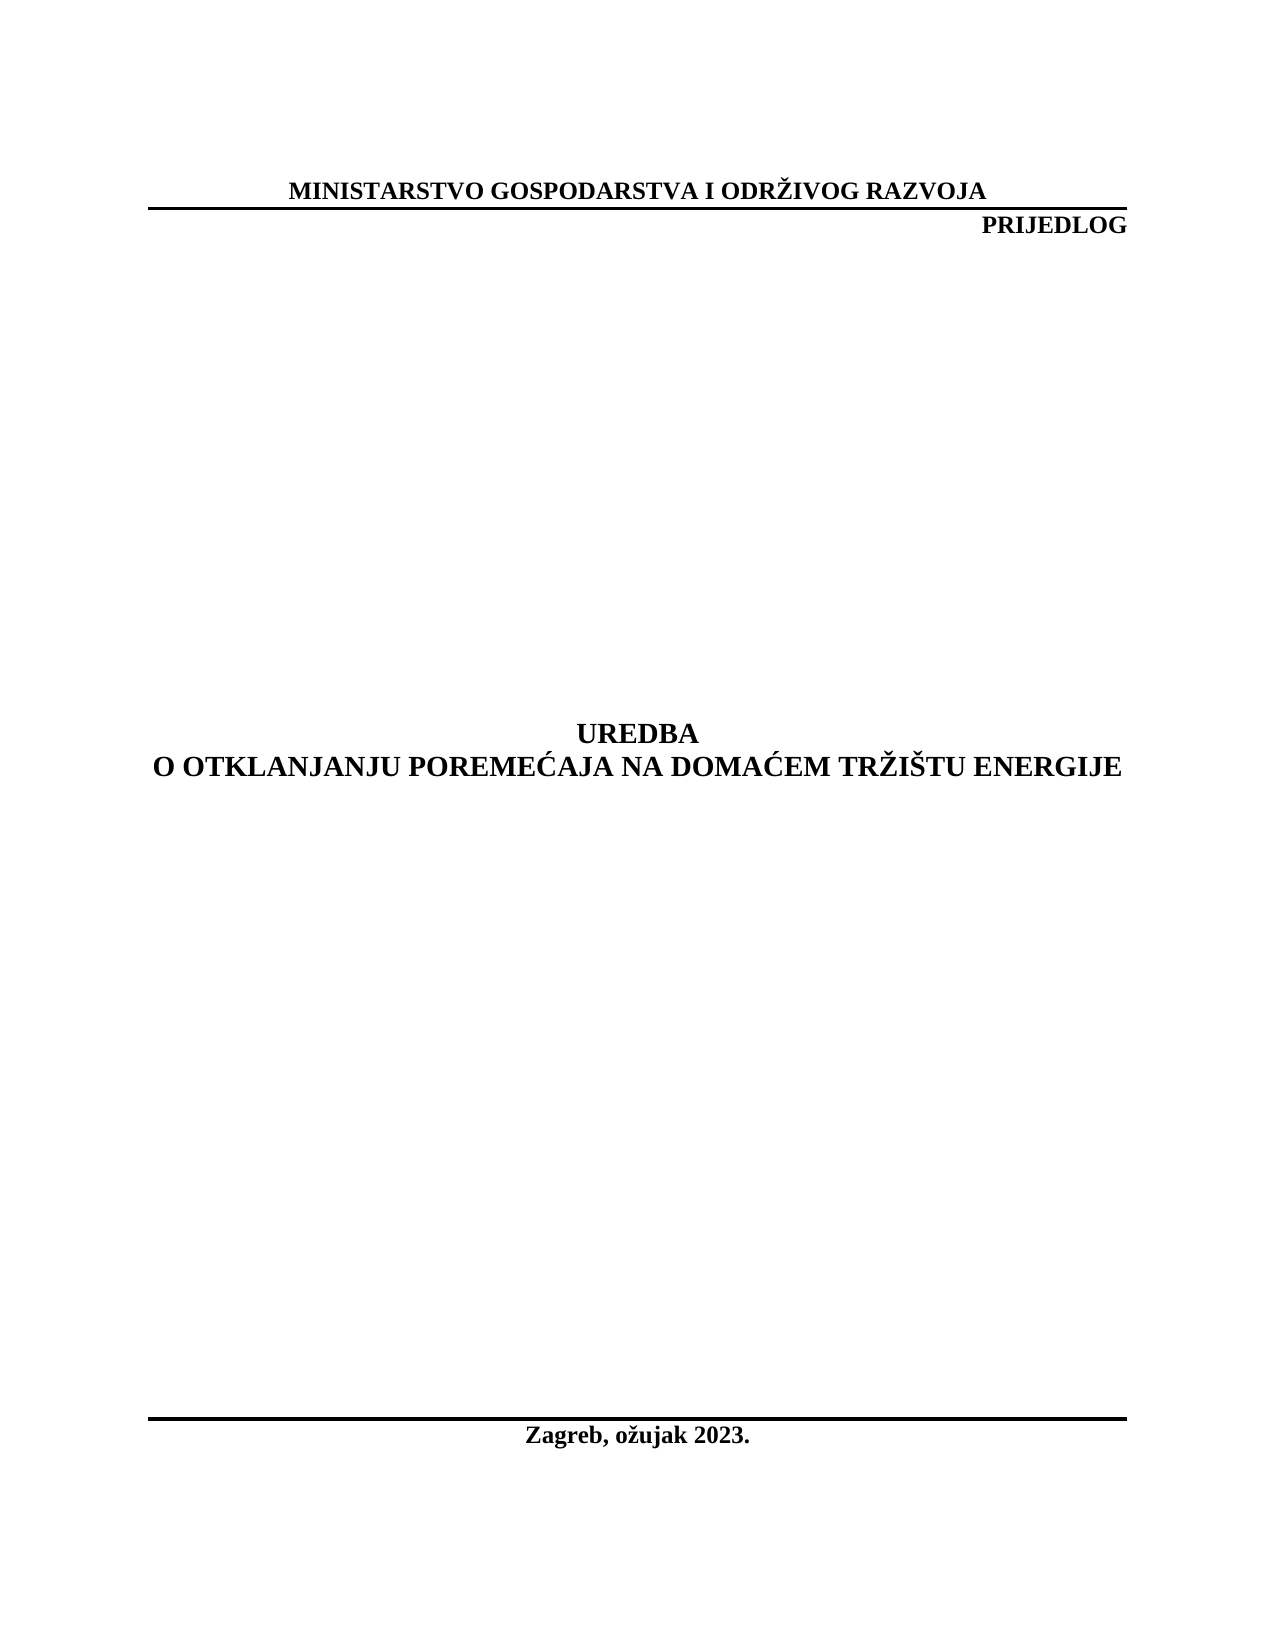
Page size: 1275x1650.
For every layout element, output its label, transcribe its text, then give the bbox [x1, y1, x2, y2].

text O OTKLANJANJU POREMEĆAJA NA DOMAĆEM TRŽIŠTU ENERGIJE [148, 749, 1127, 783]
text Zagreb, ožujak 2023. [148, 1421, 1127, 1449]
text UREDBA [148, 716, 1127, 749]
text MINISTARSTVO GOSPODARSTVA I ODRŽIVOG RAZVOJA [148, 176, 1127, 207]
text PRIJEDLOG [148, 210, 1127, 239]
